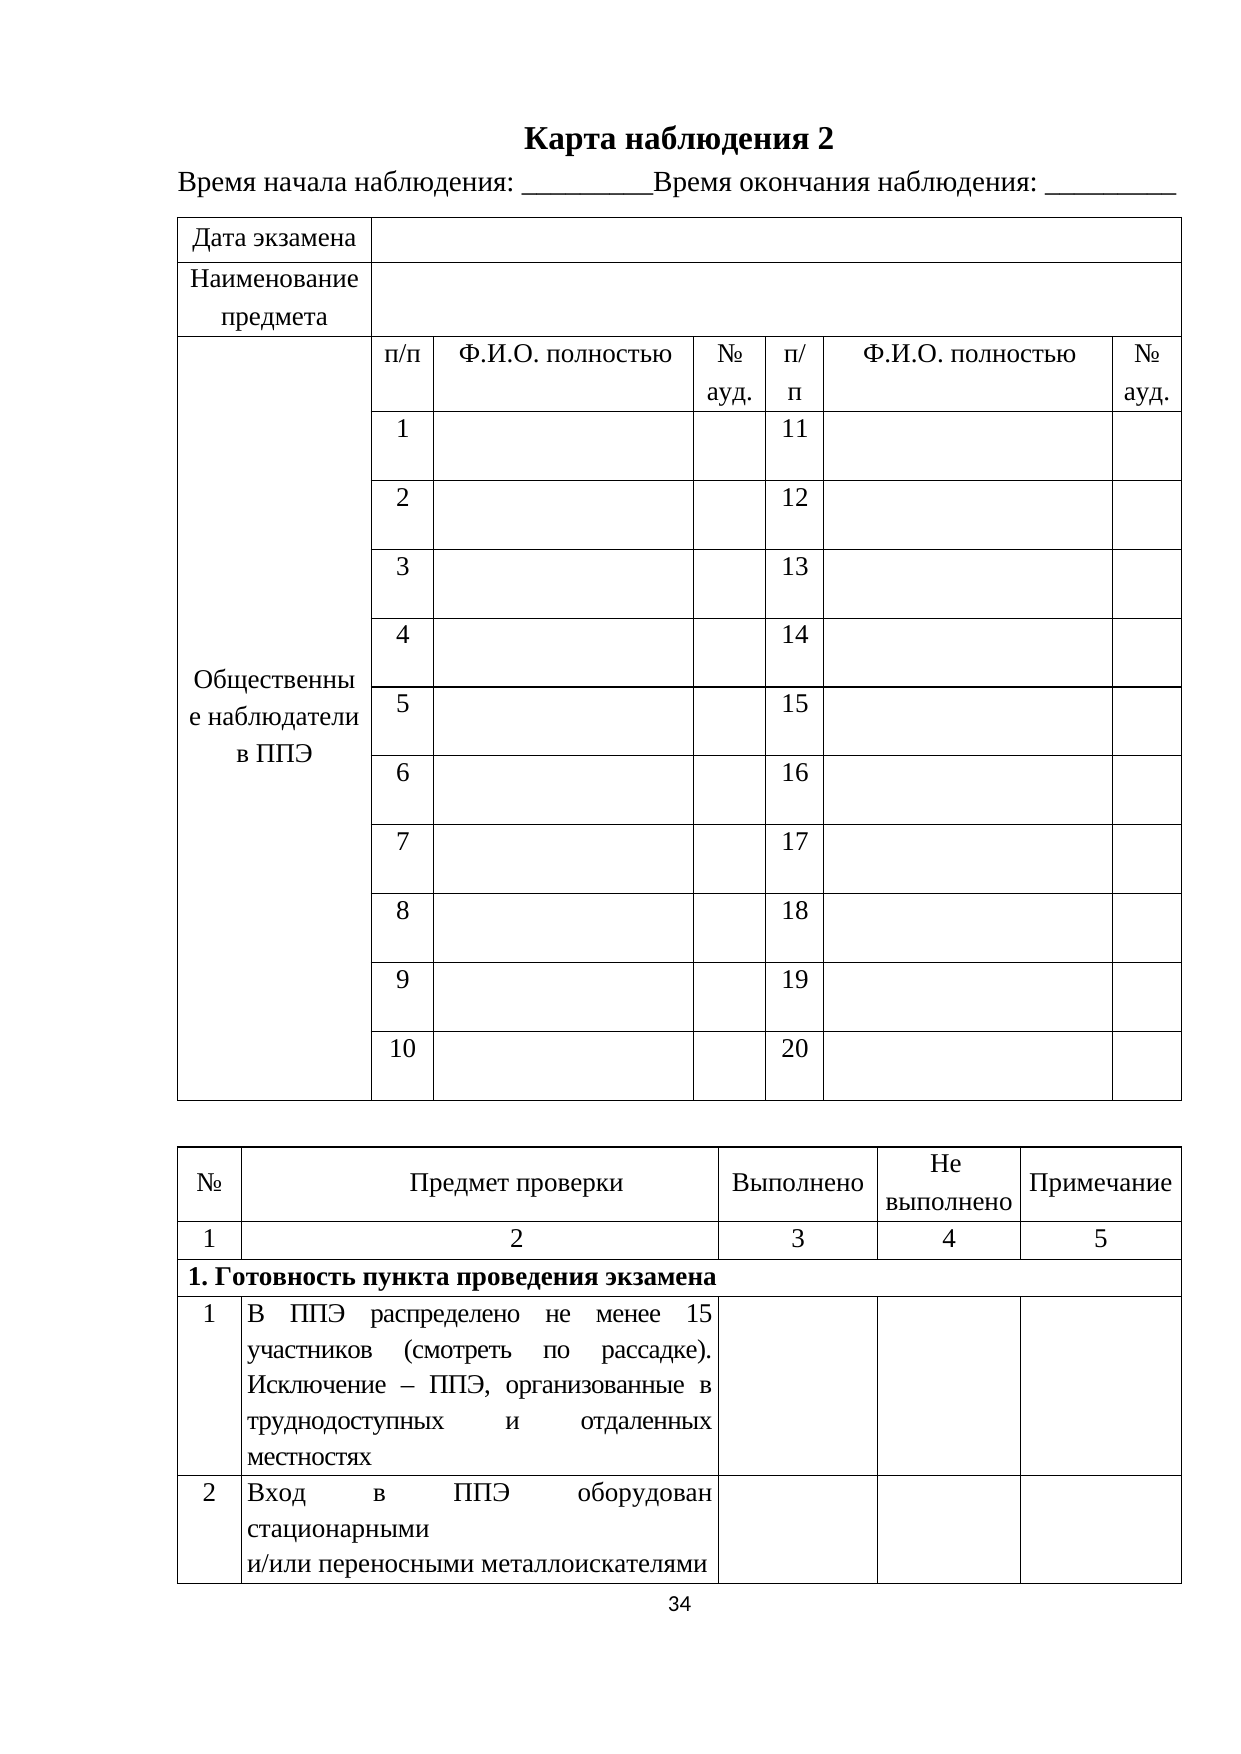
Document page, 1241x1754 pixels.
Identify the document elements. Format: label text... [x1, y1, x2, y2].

table_header Примечание [1021, 1148, 1181, 1221]
table_cell [824, 825, 1112, 893]
table_cell 1 [178, 1297, 241, 1475]
table_cell [694, 550, 765, 617]
table_header Не выполнено [878, 1148, 1020, 1221]
table_cell [824, 688, 1112, 755]
table_cell [694, 481, 765, 549]
table_cell [824, 412, 1112, 480]
table_cell [434, 963, 693, 1031]
table_cell 10 [372, 1032, 433, 1099]
table_cell [824, 894, 1112, 962]
table_cell [824, 550, 1112, 617]
table_cell Вход в ППЭ оборудован стационарными и/или переносными металлоискателями [242, 1476, 718, 1582]
table_cell 18 [766, 894, 823, 962]
table_cell 15 [766, 688, 823, 755]
table_cell [434, 550, 693, 617]
table_cell Ф.И.О. полностью [824, 337, 1112, 411]
table_header № [178, 1148, 241, 1221]
table_cell 3 [719, 1222, 877, 1258]
table_cell [694, 619, 765, 686]
table_cell [434, 756, 693, 824]
table_cell 5 [372, 688, 433, 755]
table_cell 13 [766, 550, 823, 617]
table_cell 1 [178, 1222, 241, 1258]
table_cell [1021, 1476, 1181, 1582]
table_cell 14 [766, 619, 823, 686]
table_cell [1113, 481, 1181, 549]
table_cell 12 [766, 481, 823, 549]
table_header Дата экзамена [178, 218, 371, 262]
table_cell [1113, 963, 1181, 1031]
table_cell [434, 481, 693, 549]
text Время начала наблюдения: _________Время окончания наблюдения: _________ [177, 164, 1181, 198]
table_cell [1113, 825, 1181, 893]
table_cell 7 [372, 825, 433, 893]
table_cell Общественные наблюдатели в ППЭ [178, 337, 371, 1099]
table_cell [694, 1032, 765, 1099]
table_cell [694, 894, 765, 962]
table_cell 1. Готовность пункта проведения экзамена [178, 1260, 1181, 1296]
table_cell [694, 963, 765, 1031]
table_cell 1 [372, 412, 433, 480]
table_cell 2 [178, 1476, 241, 1582]
table_cell [434, 1032, 693, 1099]
table_cell [719, 1476, 877, 1582]
table_cell [434, 412, 693, 480]
table_cell 2 [372, 481, 433, 549]
table_cell 19 [766, 963, 823, 1031]
table_cell [434, 619, 693, 686]
table_header Предмет проверки [242, 1148, 718, 1221]
table_cell [694, 688, 765, 755]
table_cell [372, 263, 1181, 336]
table_cell [1113, 894, 1181, 962]
table_cell [1113, 550, 1181, 617]
table_cell 6 [372, 756, 433, 824]
table_cell [434, 894, 693, 962]
table_cell Ф.И.О. полностью [434, 337, 693, 411]
table_cell [434, 688, 693, 755]
table_cell [824, 756, 1112, 824]
table_cell 9 [372, 963, 433, 1031]
table_cell 16 [766, 756, 823, 824]
table_cell № ауд. [694, 337, 765, 411]
table_cell [694, 412, 765, 480]
table_cell [694, 756, 765, 824]
subtitle Карта наблюдения 2 [177, 118, 1181, 156]
table_cell 4 [878, 1222, 1020, 1258]
table_cell 3 [372, 550, 433, 617]
table_cell В ППЭ распределено не менее 15 участников (смотреть по рассадке). Исключение – ППЭ, организованные в труднодоступных и отдаленных местностях [242, 1297, 718, 1475]
table_cell п/п [372, 337, 433, 411]
table_cell [824, 619, 1112, 686]
table_cell [719, 1297, 877, 1475]
table_cell 4 [372, 619, 433, 686]
table_cell 5 [1021, 1222, 1181, 1258]
table_cell 17 [766, 825, 823, 893]
table_cell 8 [372, 894, 433, 962]
table_cell [1021, 1297, 1181, 1475]
table_cell [1113, 688, 1181, 755]
table_cell 11 [766, 412, 823, 480]
table_cell [824, 481, 1112, 549]
table_header Выполнено [719, 1148, 877, 1221]
table_cell [1113, 412, 1181, 480]
table_cell [1113, 756, 1181, 824]
table_cell 20 [766, 1032, 823, 1099]
table_cell [694, 825, 765, 893]
table_cell [824, 1032, 1112, 1099]
table_cell № ауд. [1113, 337, 1181, 411]
table_cell [1113, 619, 1181, 686]
table_header [372, 218, 1181, 262]
table_cell п/п [766, 337, 823, 411]
table_cell 2 [242, 1222, 718, 1258]
table_cell [878, 1297, 1020, 1475]
table_cell [434, 825, 693, 893]
table_cell [1113, 1032, 1181, 1099]
table_cell [878, 1476, 1020, 1582]
table_cell Наименование предмета [178, 263, 371, 336]
table_cell [824, 963, 1112, 1031]
